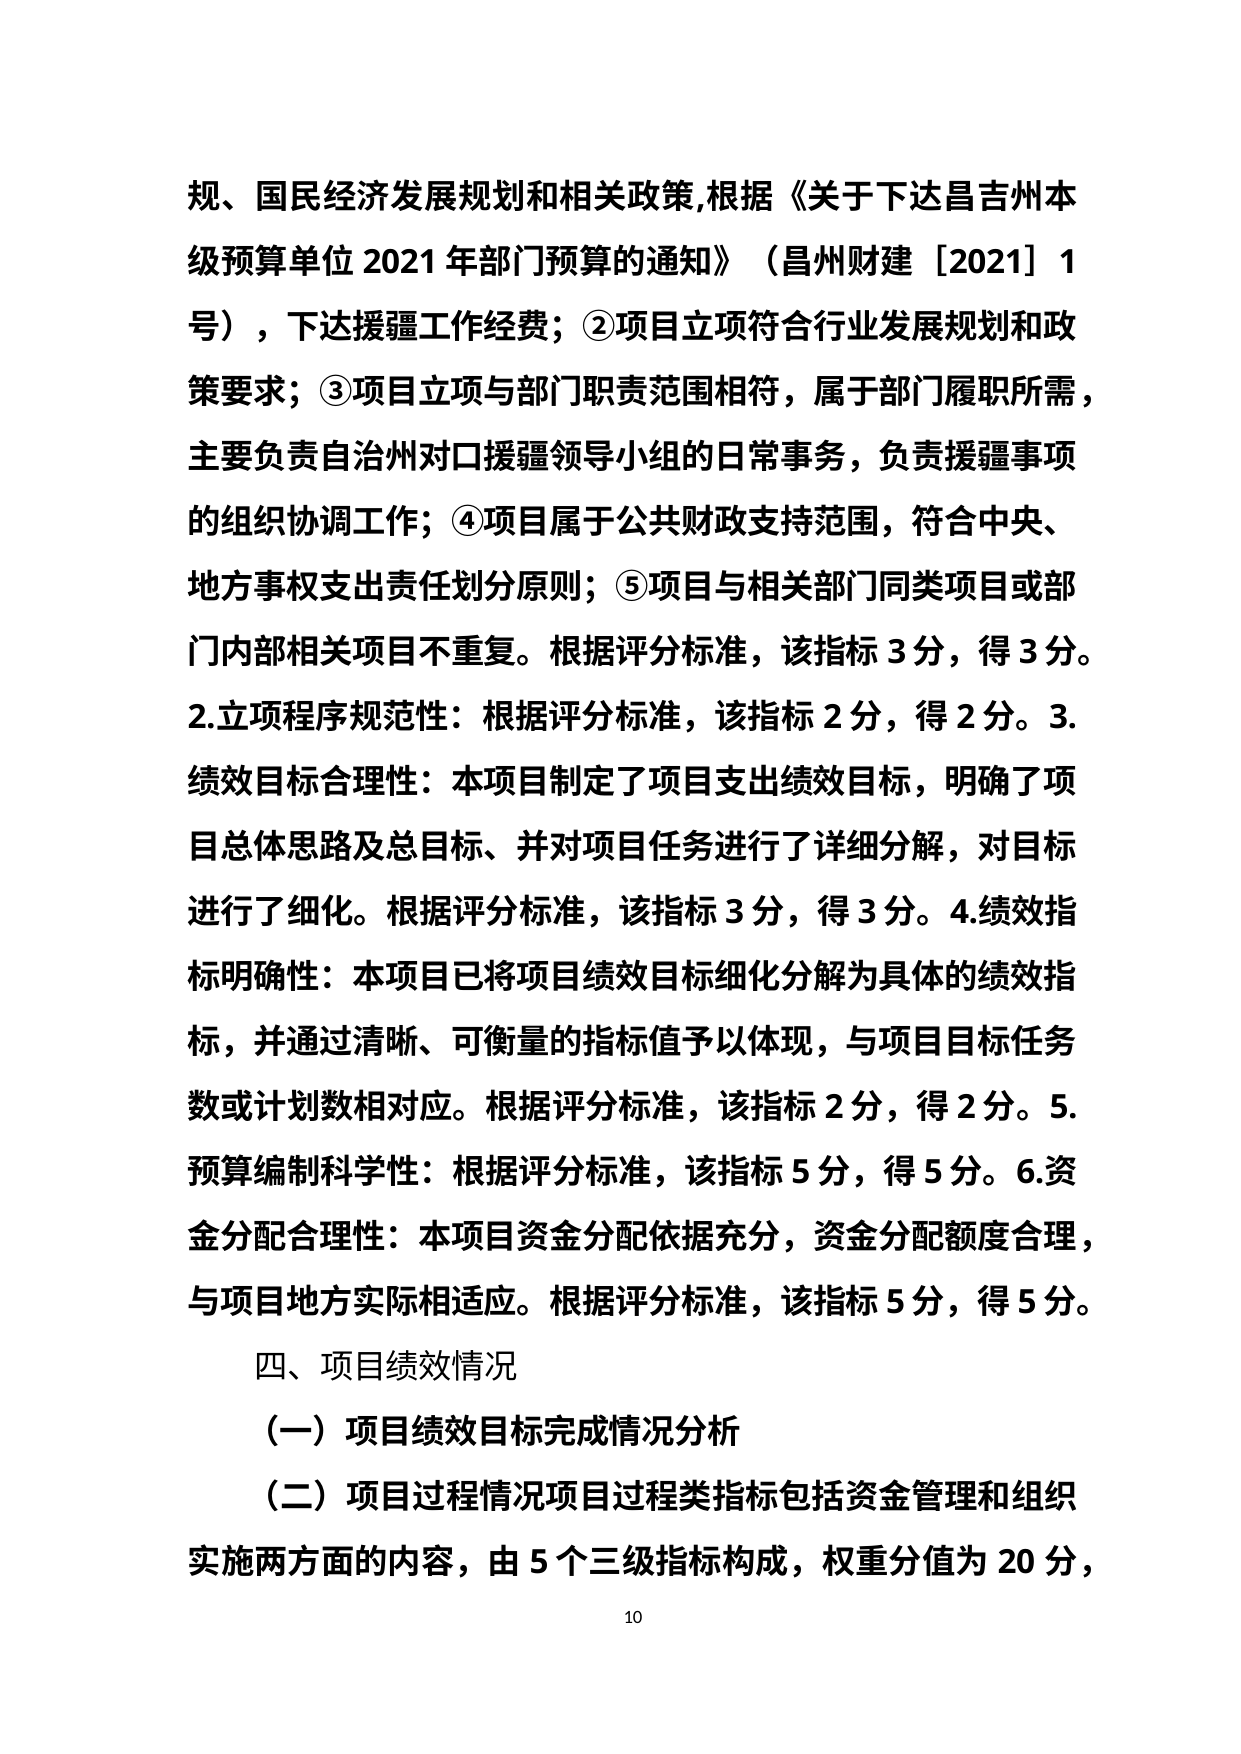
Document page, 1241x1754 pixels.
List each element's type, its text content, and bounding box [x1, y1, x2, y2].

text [187, 162, 1078, 1332]
text （一）项目绩效目标完成情况分析 [187, 1397, 1078, 1462]
text 四、项目绩效情况 [187, 1332, 1078, 1397]
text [187, 1462, 1078, 1592]
